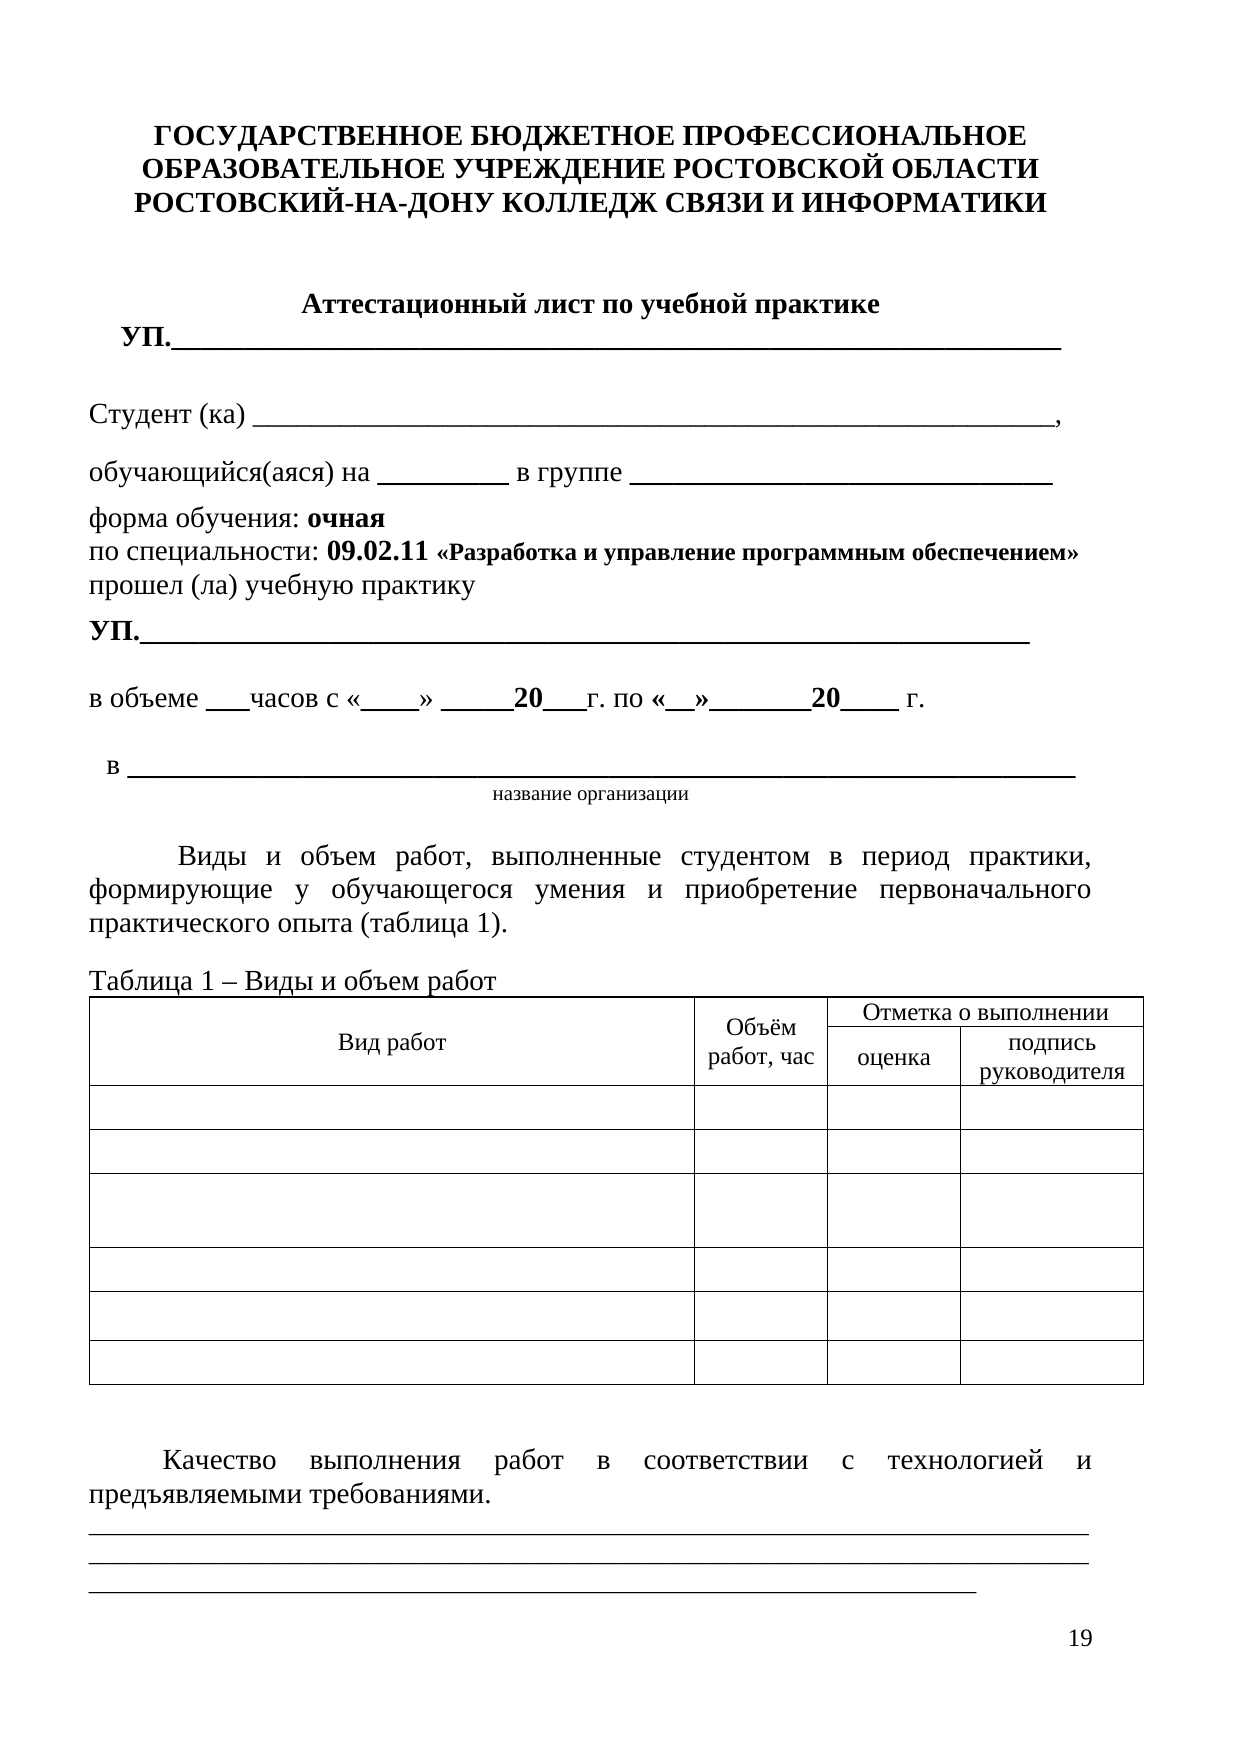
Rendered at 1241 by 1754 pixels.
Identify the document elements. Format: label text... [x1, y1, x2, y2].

table_cell [828, 1248, 960, 1291]
table_cell [695, 1248, 827, 1291]
table_cell [695, 1292, 827, 1339]
table_cell подпись руководителя [961, 1027, 1143, 1085]
table_cell [961, 1130, 1143, 1173]
table_cell [828, 1341, 960, 1383]
table_cell [828, 1174, 960, 1247]
table_cell [961, 1174, 1143, 1247]
table_cell [695, 1130, 827, 1173]
text Таблица 1 – Виды и объем работ [15, 963, 1092, 996]
table_cell [695, 1341, 827, 1383]
text УП._____________________________________________________________ [89, 319, 1092, 353]
table_cell [961, 1086, 1143, 1129]
table_cell [90, 1248, 694, 1291]
text обучающийся(аяся) на _________ в группе _____________________________ [89, 454, 1092, 487]
table_cell [961, 1292, 1143, 1339]
table_cell [961, 1341, 1143, 1383]
table_cell [695, 1174, 827, 1247]
table_cell оценка [828, 1027, 960, 1085]
text _______________________________________________________________________________________________________________________________________________________________________________________________________________________________________ [89, 1509, 1092, 1596]
table_cell [961, 1248, 1143, 1291]
table_cell [90, 1130, 694, 1173]
table_cell [90, 1292, 694, 1339]
text Аттестационный лист по учебной практике [89, 286, 1092, 319]
table_cell [90, 1086, 694, 1129]
text название организации [15, 781, 1092, 804]
table_header Отметка о выполнении [828, 998, 1143, 1026]
table_cell [828, 1292, 960, 1339]
text прошел (ла) учебную практику [89, 567, 1092, 600]
text УП._____________________________________________________________ [89, 613, 1092, 646]
table_header Объём работ, час [695, 998, 827, 1085]
text РОСТОВСКИЙ-НА-ДОНУ КОЛЛЕДЖ СВЯЗИ И ИНФОРМАТИКИ [89, 185, 1092, 219]
text форма обучения: очная [89, 500, 1092, 533]
table_cell [90, 1341, 694, 1383]
text в объеме ___часов с «____» _____20___г. по «__»_______20____ г. [15, 680, 1092, 713]
table_header Вид работ [90, 998, 694, 1085]
text по специальности: 09.02.11 «Разработка и управление программным обеспечением» [89, 533, 1092, 567]
text Виды и объем работ, выполненные студентом в период практики, формирующие у обучающегося умения и приобретение первоначального практического опыта (таблица 1). [89, 838, 1092, 939]
text Студент (ка) _______________________________________________________, [89, 396, 1092, 429]
table_cell [828, 1130, 960, 1173]
text Качество выполнения работ в соответствии с технологией и предъявляемыми требованиями. [89, 1442, 1092, 1509]
text в _________________________________________________________________ [15, 747, 1092, 781]
table_cell [695, 1086, 827, 1129]
table_cell [828, 1086, 960, 1129]
text ГОСУДАРСТВЕННОЕ БЮДЖЕТНОЕ ПРОФЕССИОНАЛЬНОЕ ОБРАЗОВАТЕЛЬНОЕ УЧРЕЖДЕНИЕ РОСТОВСКОЙ ОБЛАСТИ [89, 118, 1092, 185]
table_cell [90, 1174, 694, 1247]
